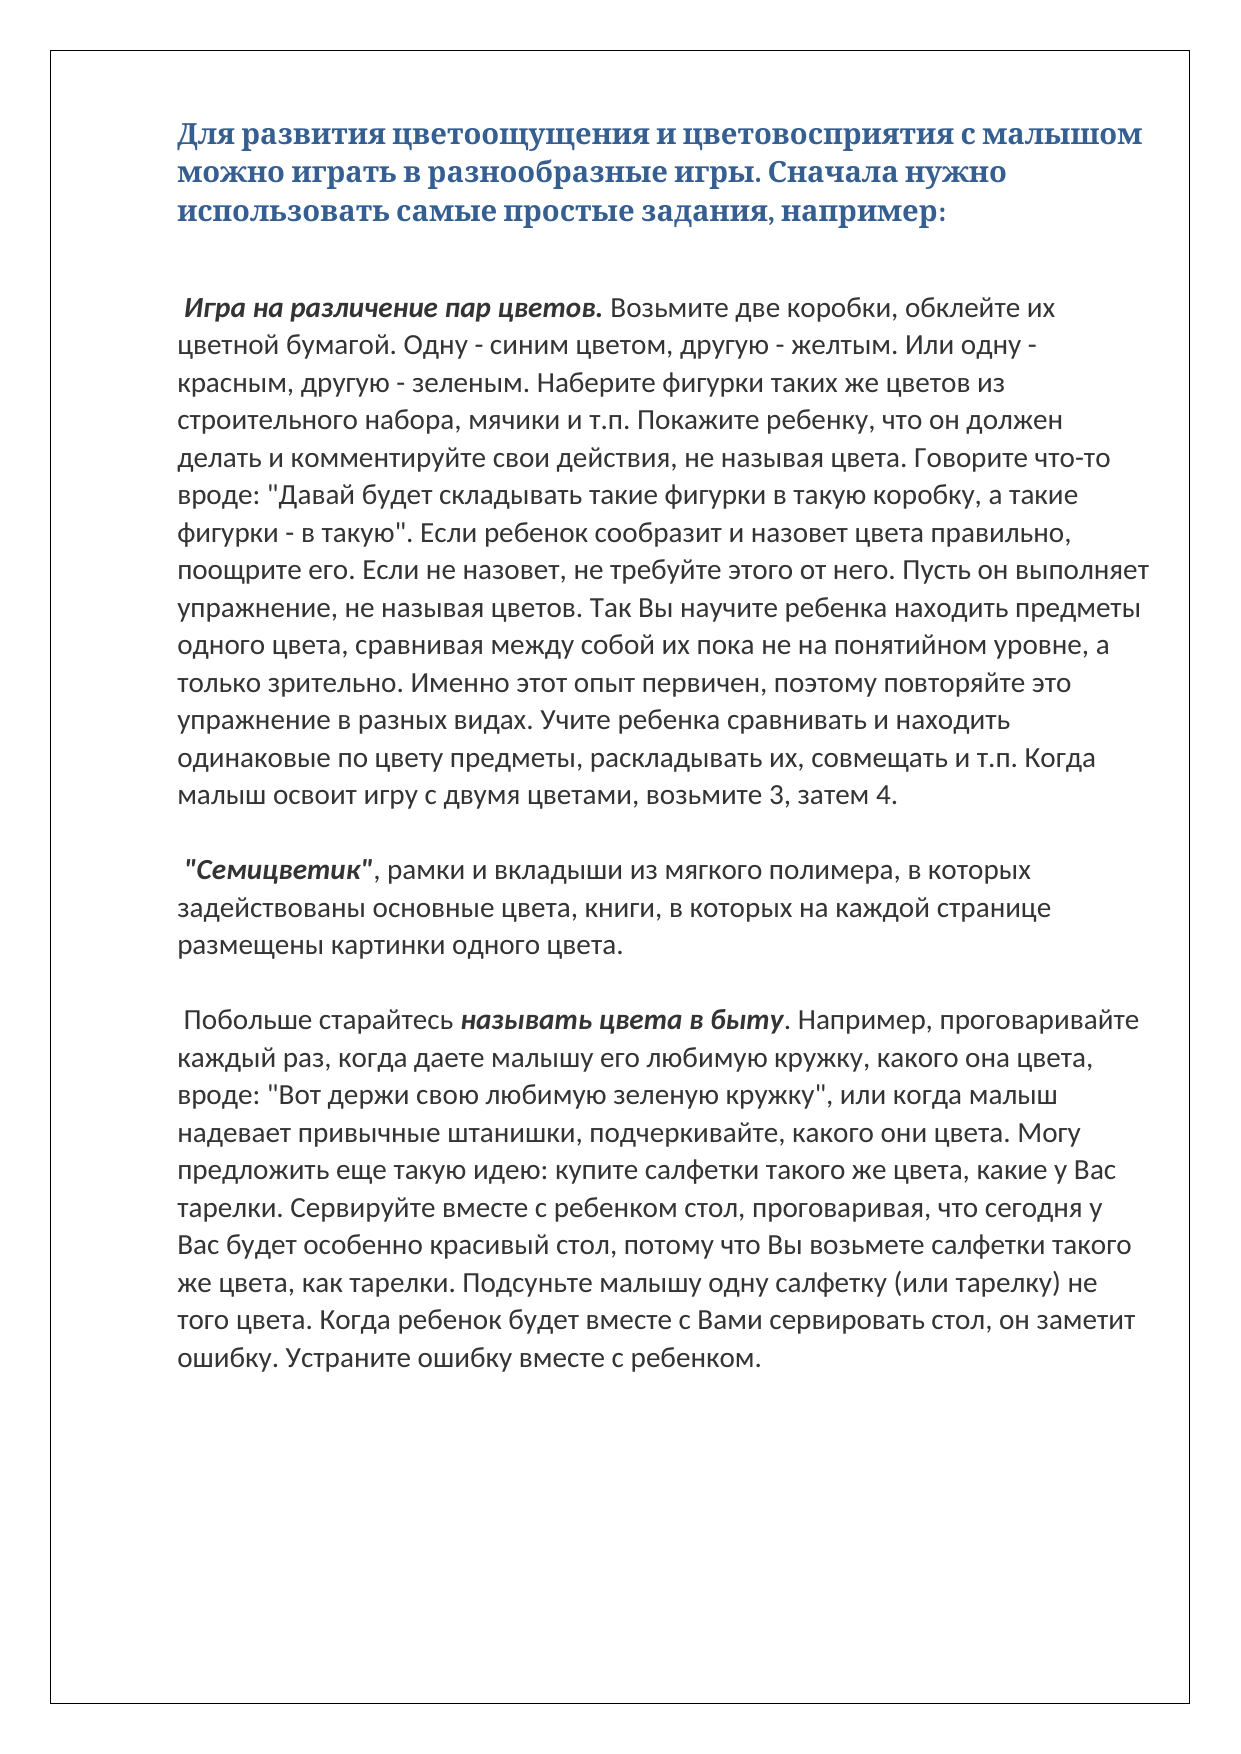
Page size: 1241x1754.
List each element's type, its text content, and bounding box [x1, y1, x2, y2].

subtitle Для развития цветоощущения и цветовосприятия с малышом можно играть в разнообразные игры. Сначала нужно использовать самые простые задания, например: [177, 118, 1152, 229]
text Игра на различение пар цветов. Возьмите две коробки, обклейте их цветной бумагой. Одну - синим цветом, другую - желтым. Или одну - красным, другую - зеленым. Наберите фигурки таких же цветов из строительного набора, мячики и т.п. Покажите ребенку, что он должен делать и комментируйте свои действия, не называя цвета. Говорите что-то вроде: "Давай будет складывать такие фигурки в такую коробку, а такие фигурки - в такую". Если ребенок сообразит и назовет цвета правильно, поощрите его. Если не назовет, не требуйте этого от него. Пусть он выполняет упражнение, не называя цветов. Так Вы научите ребенка находить предметы одного цвета, сравнивая между собой их пока не на понятийном уровне, а только зрительно. Именно этот опыт первичен, поэтому повторяйте это упражнение в разных видах. Учите ребенка сравнивать и находить одинаковые по цвету предметы, раскладывать их, совмещать и т.п. Когда малыш освоит игру с двумя цветами, возьмите 3, затем 4. "Семицветик", рамки и вкладыши из мягкого полимера, в которых задействованы основные цвета, книги, в которых на каждой странице размещены картинки одного цвета. Побольше старайтесь называть цвета в быту. Например, проговаривайте каждый раз, когда даете малышу его любимую кружку, какого она цвета, вроде: "Вот держи свою любимую зеленую кружку", или когда малыш надевает привычные штанишки, подчеркивайте, какого они цвета. Могу предложить еще такую идею: купите салфетки такого же цвета, какие у Вас тарелки. Сервируйте вместе с ребенком стол, проговаривая, что сегодня у Вас будет особенно красивый стол, потому что Вы возьмете салфетки такого же цвета, как тарелки. Подсуньте малышу одну салфетку (или тарелку) не того цвета. Когда ребенок будет вместе с Вами сервировать стол, он заметит ошибку. Устраните ошибку вместе с ребенком. [177, 287, 1152, 1374]
